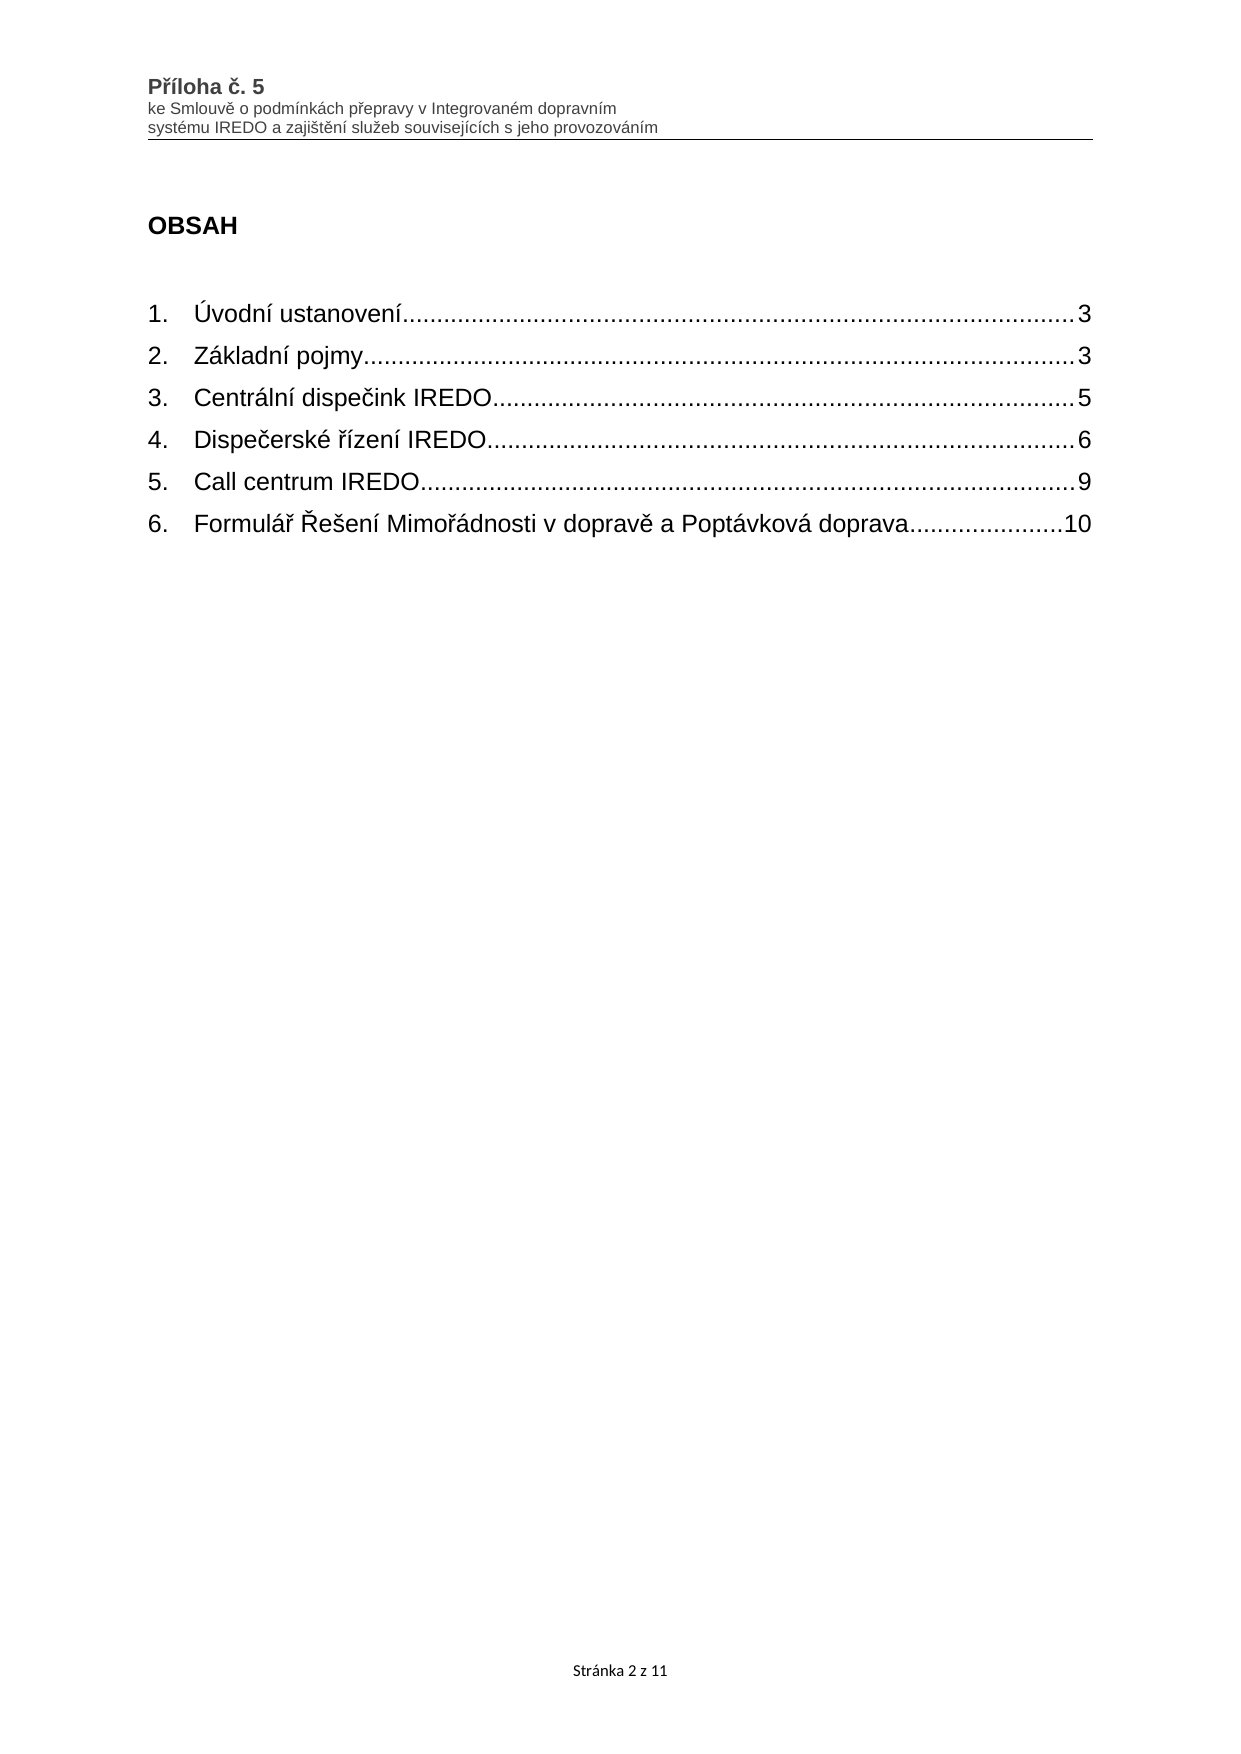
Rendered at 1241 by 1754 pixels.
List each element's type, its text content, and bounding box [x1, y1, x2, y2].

text OBSAH [148, 211, 1093, 240]
